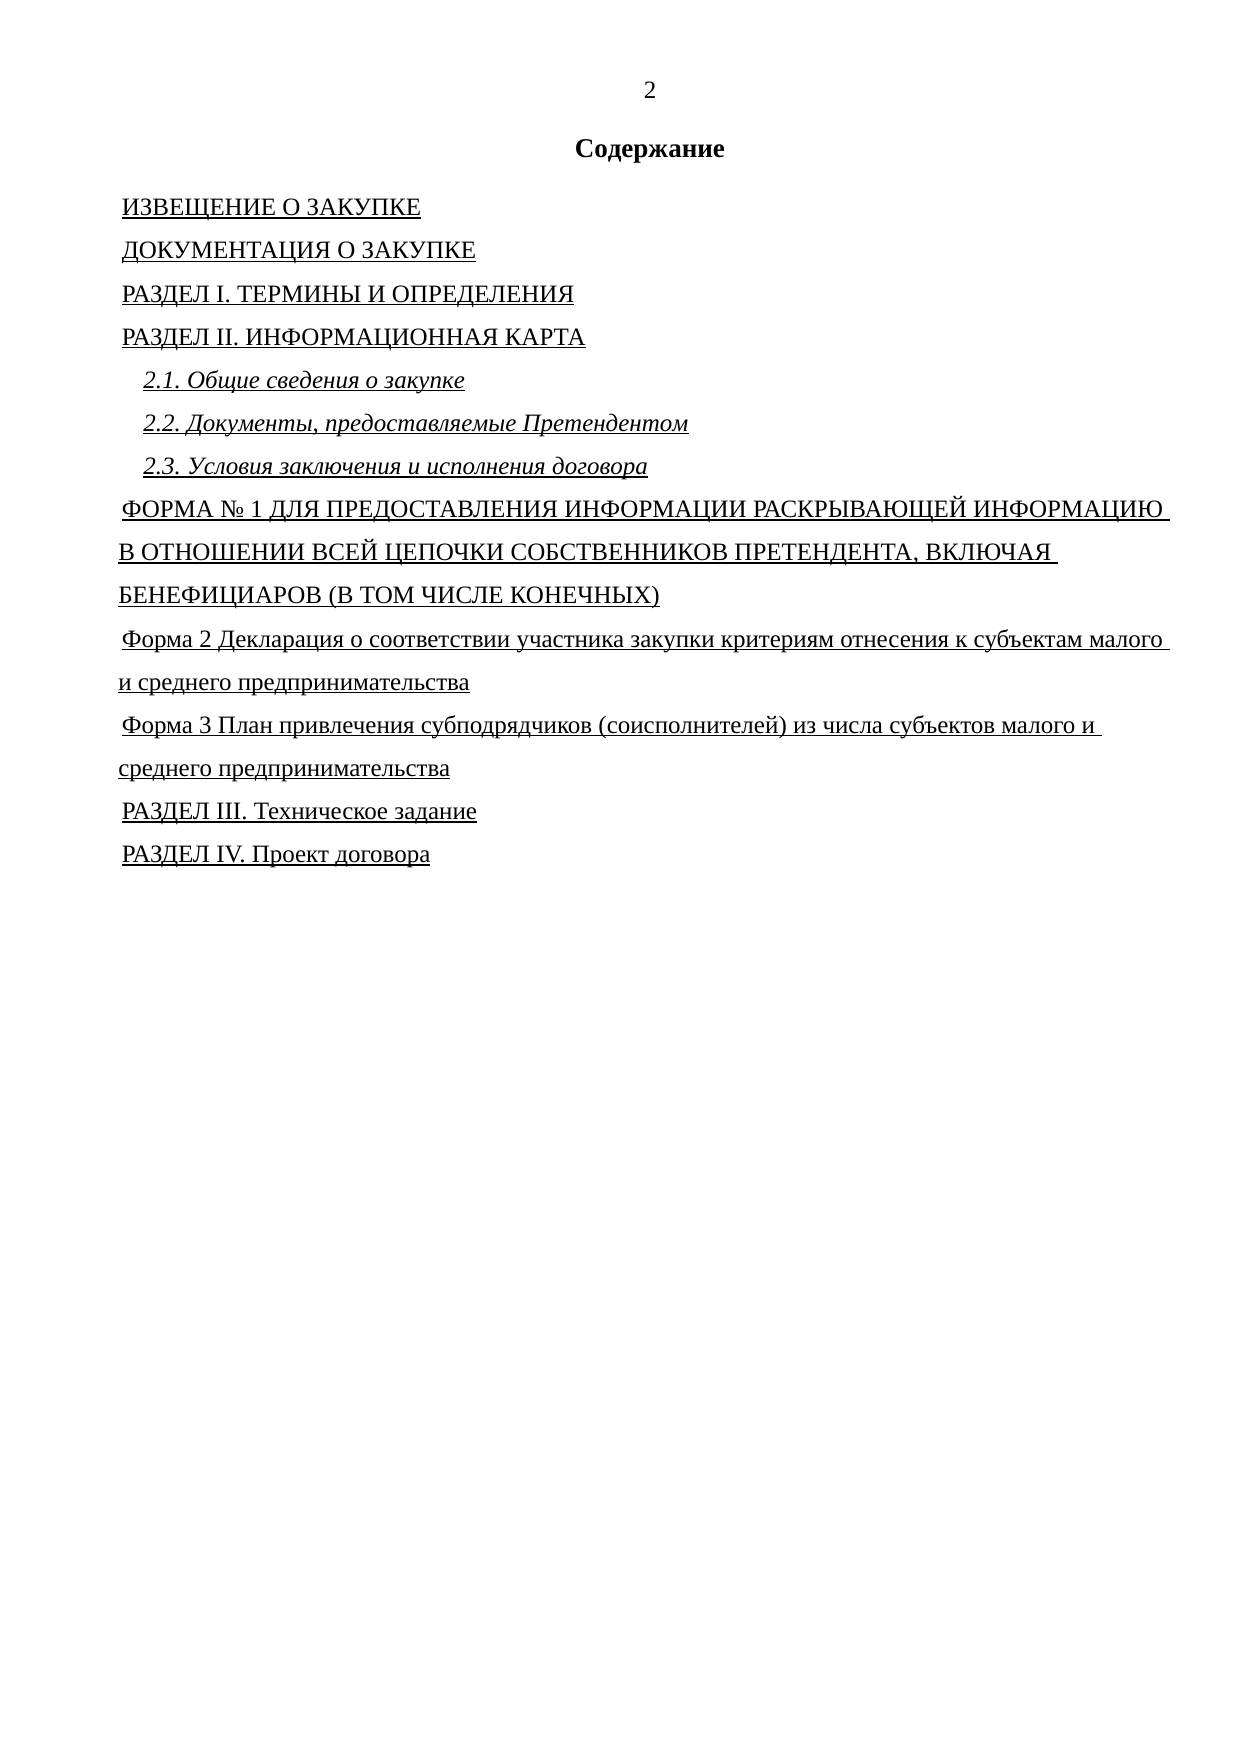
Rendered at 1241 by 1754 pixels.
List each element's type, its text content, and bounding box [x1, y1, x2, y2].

text Содержание [118, 132, 1181, 164]
text РАЗДЕЛ I. ТЕРМИНЫ И ОПРЕДЕЛЕНИЯ 5 [118, 279, 1181, 307]
list 2.1. Общие сведения о закупке 6 [143, 365, 1181, 394]
list 2.3. Условия заключения и исполнения договора 13 [143, 451, 1181, 480]
text ИЗВЕЩЕНИЕ О ЗАКУПКЕ 3 [118, 192, 1181, 221]
text РАЗДЕЛ IV. Проект договора 23 [118, 839, 1181, 868]
text РАЗДЕЛ III. Техническое задание 22 [118, 796, 1181, 825]
list 2.2. Документы, предоставляемые Претендентом 10 [143, 408, 1181, 437]
text ДОКУМЕНТАЦИЯ О ЗАКУПКЕ 5 [118, 236, 1181, 264]
text РАЗДЕЛ II. ИНФОРМАЦИОННАЯ КАРТА 6 [118, 322, 1181, 351]
text Форма 2 Декларация о соответствии участника закупки критериям отнесения к субъектам малого и среднего предпринимательства 16 [118, 624, 1181, 696]
text ФОРМА № 1 ДЛЯ ПРЕДОСТАВЛЕНИЯ ИНФОРМАЦИИ РАСКРЫВАЮЩЕЙ ИНФОРМАЦИЮ В ОТНОШЕНИИ ВСЕЙ ЦЕПОЧКИ СОБСТВЕННИКОВ ПРЕТЕНДЕНТА, ВКЛЮЧАЯ БЕНЕФИЦИАРОВ (В ТОМ ЧИСЛЕ КОНЕЧНЫХ) 15 [118, 494, 1181, 609]
text Форма 3 План привлечения субподрядчиков (соисполнителей) из числа субъектов малого и среднего предпринимательства 20 [118, 710, 1181, 782]
